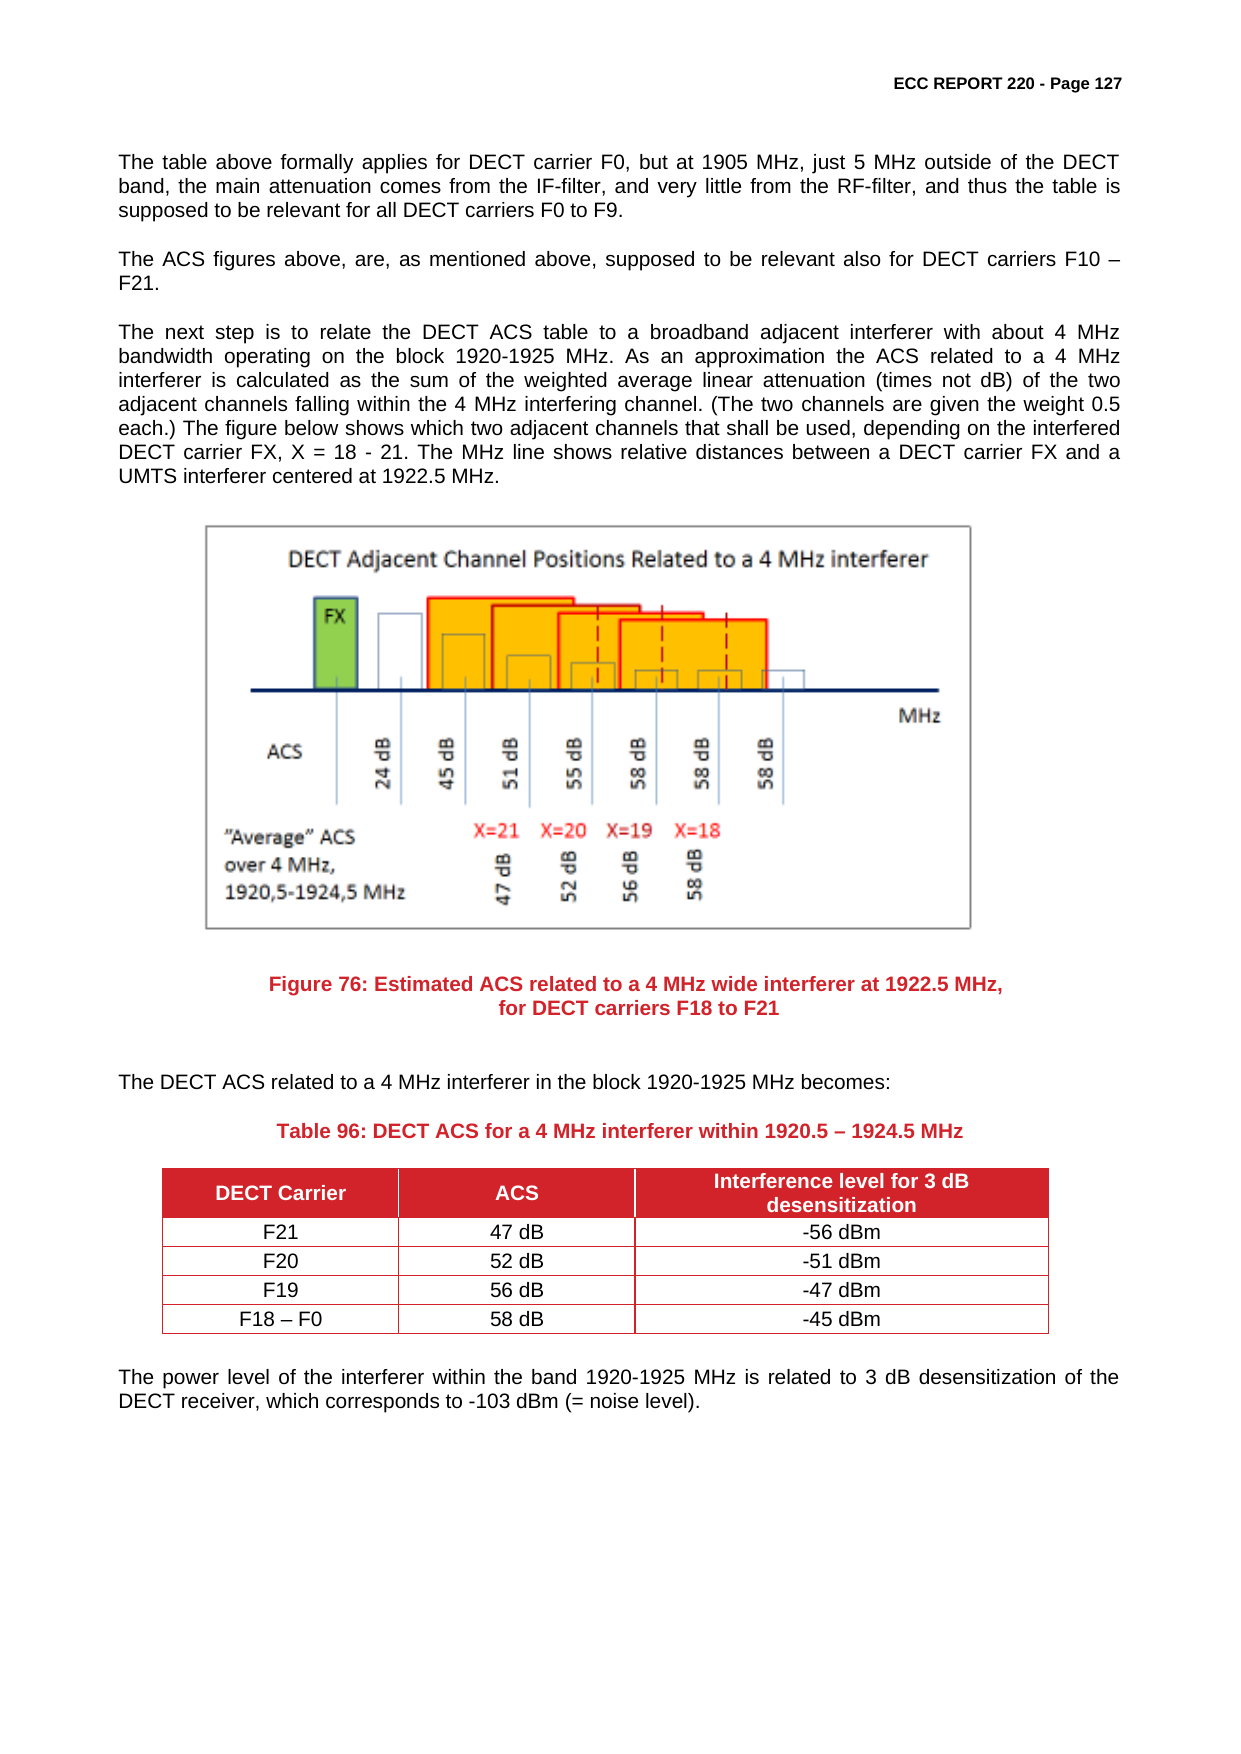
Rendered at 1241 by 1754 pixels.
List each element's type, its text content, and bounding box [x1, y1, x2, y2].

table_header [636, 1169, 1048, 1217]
text The DECT ACS related to a 4 MHz interferer in the block 1920-1925 MHz becomes: [118, 1070, 1122, 1094]
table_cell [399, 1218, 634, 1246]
text The next step is to relate the DECT ACS table to a broadband adjacent interferer with about 4 MHz bandwidth operating on the block 1920-1925 MHz. As an approximation the ACS related to a 4 MHz interferer is calculated as the sum of the weighted average linear attenuation (times not dB) of the two adjacent channels falling within the 4 MHz interfering channel. (The two channels are given the weight 0.5 each.) The figure below shows which two adjacent channels that shall be used, depending on the interfered DECT carrier FX, X = 18 - 21. The MHz line shows relative distances between a DECT carrier FX and a UMTS interferer centered at 1922.5 MHz. [118, 320, 1122, 487]
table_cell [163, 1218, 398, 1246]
text The power level of the interferer within the band 1920-1925 MHz is related to 3 dB desensitization of the DECT receiver, which corresponds to -103 dBm (= noise level). [118, 1364, 1122, 1412]
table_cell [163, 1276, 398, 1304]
text The ACS figures above, are, as mentioned above, supposed to be relevant also for DECT carriers F10 – F21. [118, 247, 1122, 295]
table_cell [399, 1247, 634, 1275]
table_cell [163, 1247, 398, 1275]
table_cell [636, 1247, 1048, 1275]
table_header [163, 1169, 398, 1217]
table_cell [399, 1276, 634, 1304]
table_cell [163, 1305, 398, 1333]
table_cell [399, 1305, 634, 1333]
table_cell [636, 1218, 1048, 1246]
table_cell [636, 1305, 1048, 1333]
title Figure 76: Estimated ACS related to a 4 MHz wide interferer at 1922.5 MHz, for DECT carriers F18 to F21 [156, 972, 1122, 1020]
text The table above formally applies for DECT carrier F0, but at 1905 MHz, just 5 MHz outside of the DECT band, the main attenuation comes from the IF-filter, and very little from the RF-filter, and thus the table is supposed to be relevant for all DECT carriers F0 to F9. [118, 150, 1122, 222]
picture [166, 512, 1074, 947]
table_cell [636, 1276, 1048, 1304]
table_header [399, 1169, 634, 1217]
text Table 96: DECT ACS for a 4 MHz interferer within 1920.5 – 1924.5 MHz [118, 1119, 1122, 1143]
